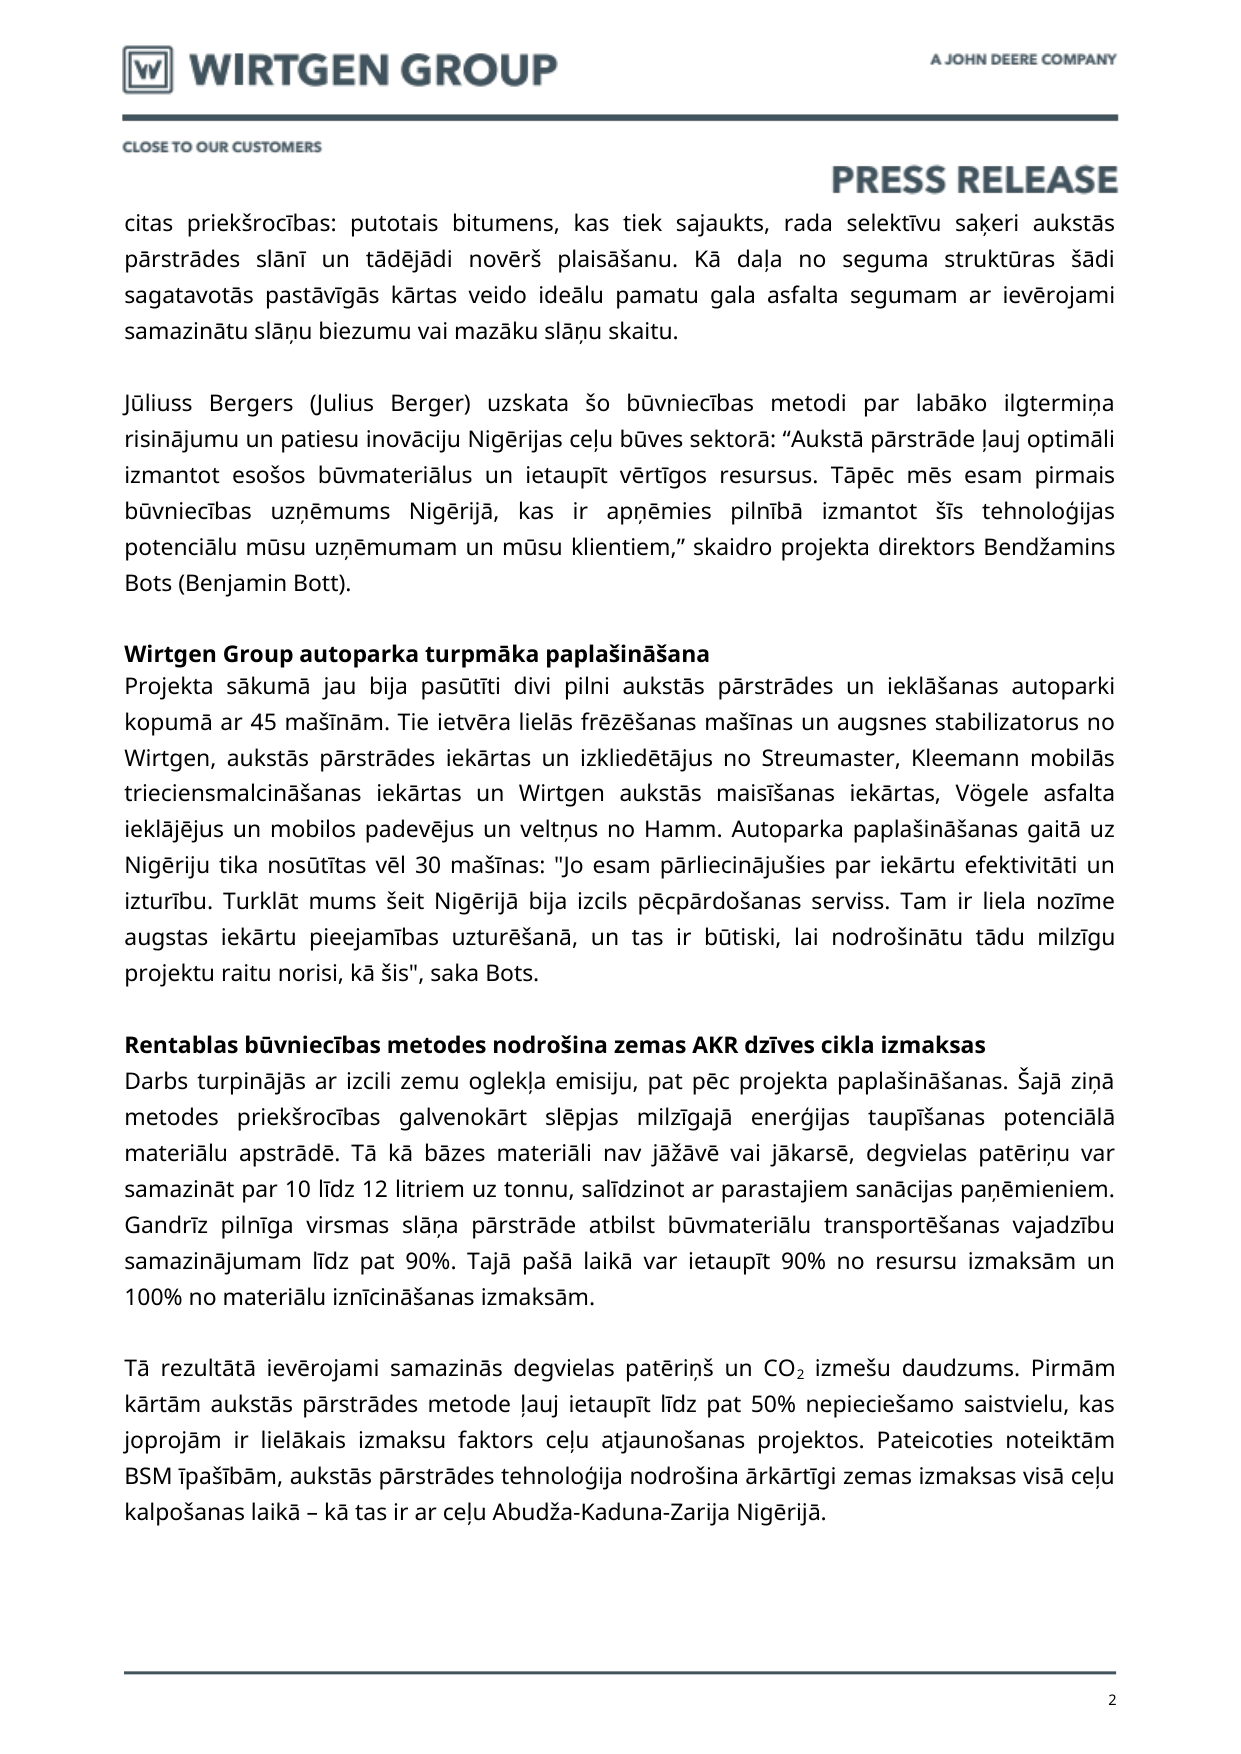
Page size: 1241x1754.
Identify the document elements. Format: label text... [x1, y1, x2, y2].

text Rentablas būvniecības metodes nodrošina zemas AKR dzīves cikla izmaksas [124, 1029, 1116, 1060]
text Darbs turpinājās ar izcili zemu oglekļa emisiju, pat pēc projekta paplašināšanas. Šajā ziņā metodes priekšrocības galvenokārt slēpjas milzīgajā enerģijas taupīšanas potenciālā materiālu apstrādē. Tā kā bāzes materiāli nav jāžāvē vai jākarsē, degvielas patēriņu var samazināt par 10 līdz 12 litriem uz tonnu, salīdzinot ar parastajiem sanācijas paņēmieniem. Gandrīz pilnīga virsmas slāņa pārstrāde atbilst būvmateriālu transportēšanas vajadzību samazinājumam līdz pat 90%. Tajā pašā laikā var ietaupīt 90% no resursu izmaksām un 100% no materiālu iznīcināšanas izmaksām. [124, 1065, 1116, 1312]
text Projekta sākumā jau bija pasūtīti divi pilni aukstās pārstrādes un ieklāšanas autoparki kopumā ar 45 mašīnām. Tie ietvēra lielās frēzēšanas mašīnas un augsnes stabilizatorus no Wirtgen, aukstās pārstrādes iekārtas un izkliedētājus no Streumaster, Kleemann mobilās trieciensmalcināšanas iekārtas un Wirtgen aukstās maisīšanas iekārtas, Vögele asfalta ieklājējus un mobilos padevējus un veltņus no Hamm. Autoparka paplašināšanas gaitā uz Nigēriju tika nosūtītas vēl 30 mašīnas: "Jo esam pārliecinājušies par iekārtu efektivitāti un izturību. Turklāt mums šeit Nigērijā bija izcils pēcpārdošanas serviss. Tam ir liela nozīme augstas iekārtu pieejamības uzturēšanā, un tas ir būtiski, lai nodrošinātu tādu milzīgu projektu raitu norisi, kā šis", saka Bots. [124, 669, 1116, 988]
text Jūliuss Bergers (Julius Berger) uzskata šo būvniecības metodi par labāko ilgtermiņa risinājumu un patiesu inovāciju Nigērijas ceļu būves sektorā: “Aukstā pārstrāde ļauj optimāli izmantot esošos būvmateriālus un ietaupīt vērtīgos resursus. Tāpēc mēs esam pirmais būvniecības uzņēmums Nigērijā, kas ir apņēmies pilnībā izmantot šīs tehnoloģijas potenciālu mūsu uzņēmumam un mūsu klientiem,” skaidro projekta direktors Bendžamins Bots (Benjamin Bott). [124, 387, 1116, 598]
text Wirtgen Group autoparka turpmāka paplašināšana [124, 638, 1116, 669]
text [124, 207, 1116, 346]
text Tā rezultātā ievērojami samazinās degvielas patēriņš un CO2 izmešu daudzums. Pirmām kārtām aukstās pārstrādes metode ļauj ietaupīt līdz pat 50% nepieciešamo saistvielu, kas joprojām ir lielākais izmaksu faktors ceļu atjaunošanas projektos. Pateicoties noteiktām BSM īpašībām, aukstās pārstrādes tehnoloģija nodrošina ārkārtīgi zemas izmaksas visā ceļu kalpošanas laikā – kā tas ir ar ceļu Abudža-Kaduna-Zarija Nigērijā. [124, 1352, 1116, 1527]
